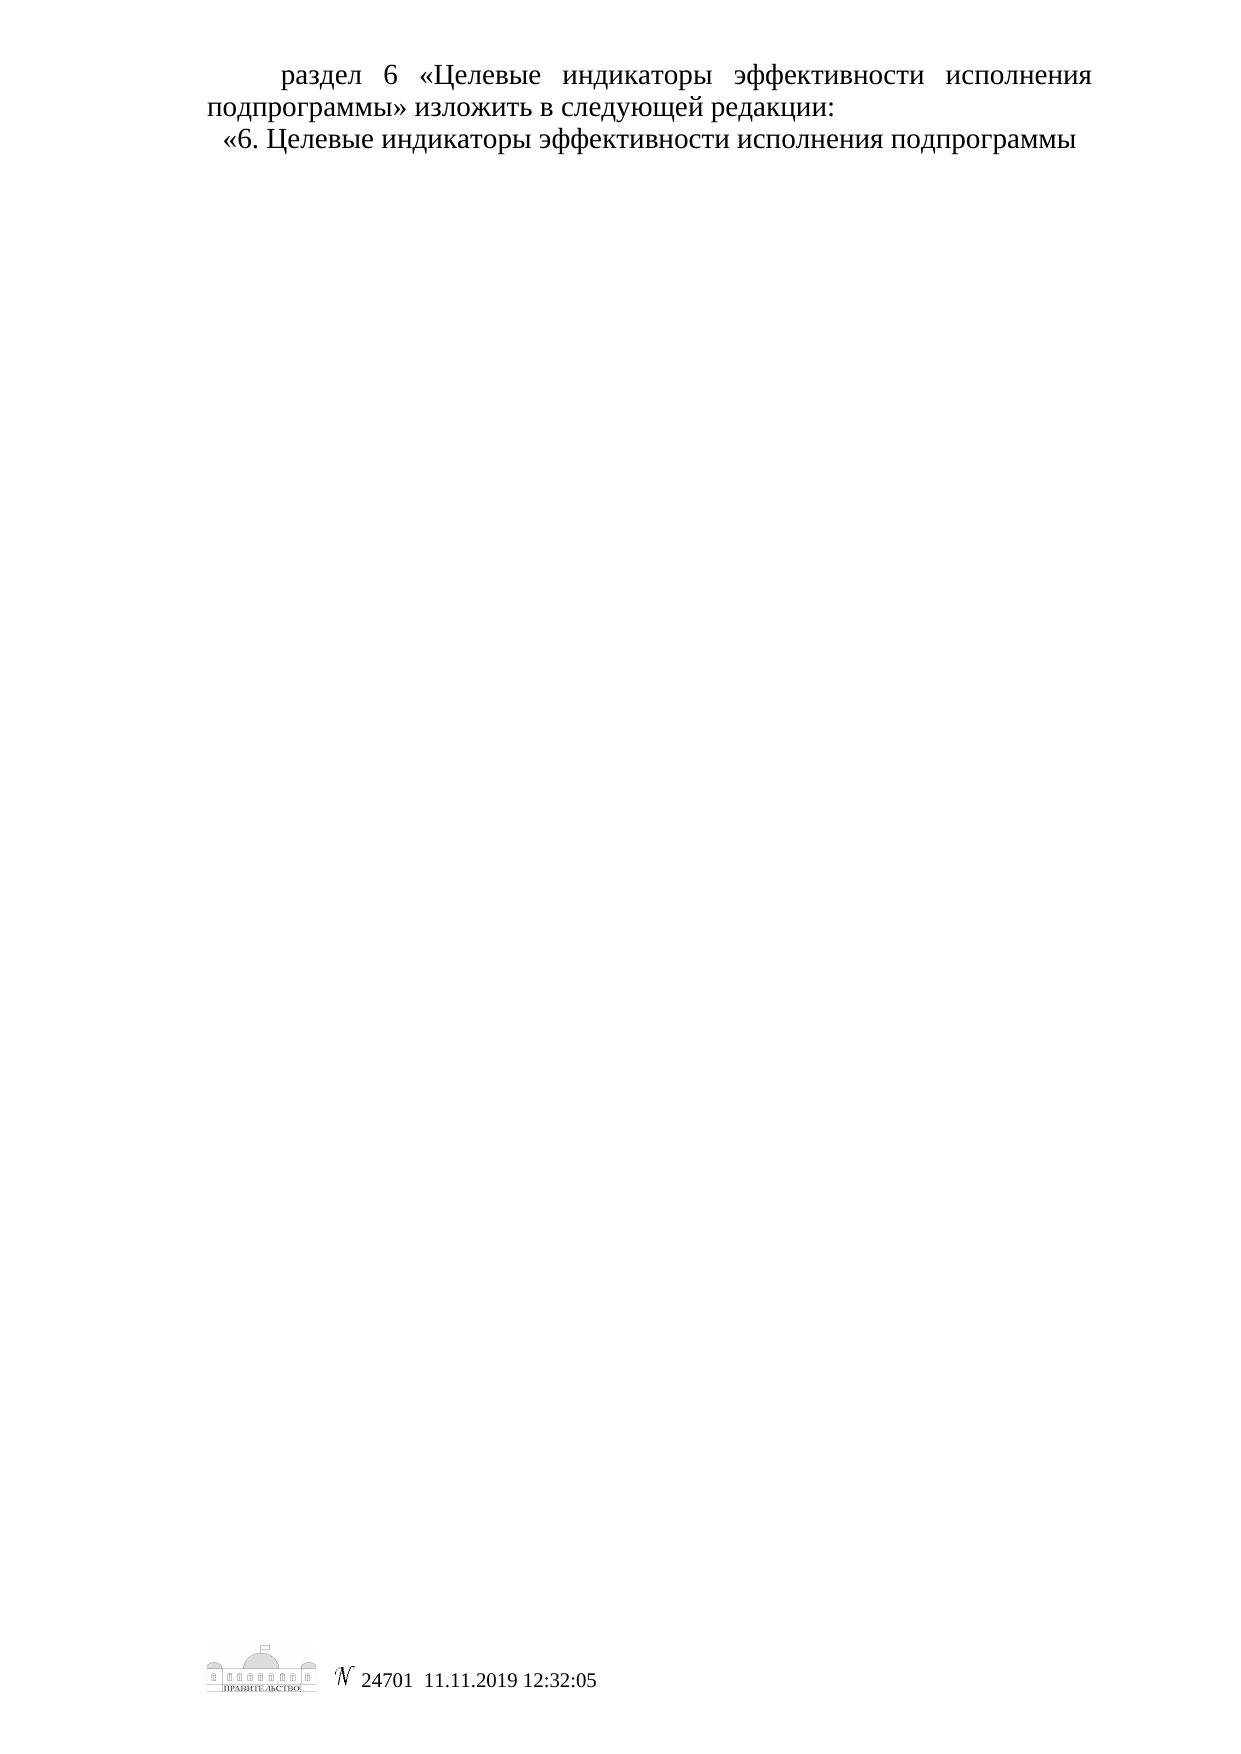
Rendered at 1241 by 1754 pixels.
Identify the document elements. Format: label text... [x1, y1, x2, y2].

text раздел 6 «Целевые индикаторы эффективности исполнения подпрограммы» изложить в следующей редакции: [207, 59, 1093, 123]
text «6. Целевые индикаторы эффективности исполнения подпрограммы [207, 123, 1093, 154]
picture [330, 1663, 359, 1687]
picture [206, 1645, 317, 1692]
